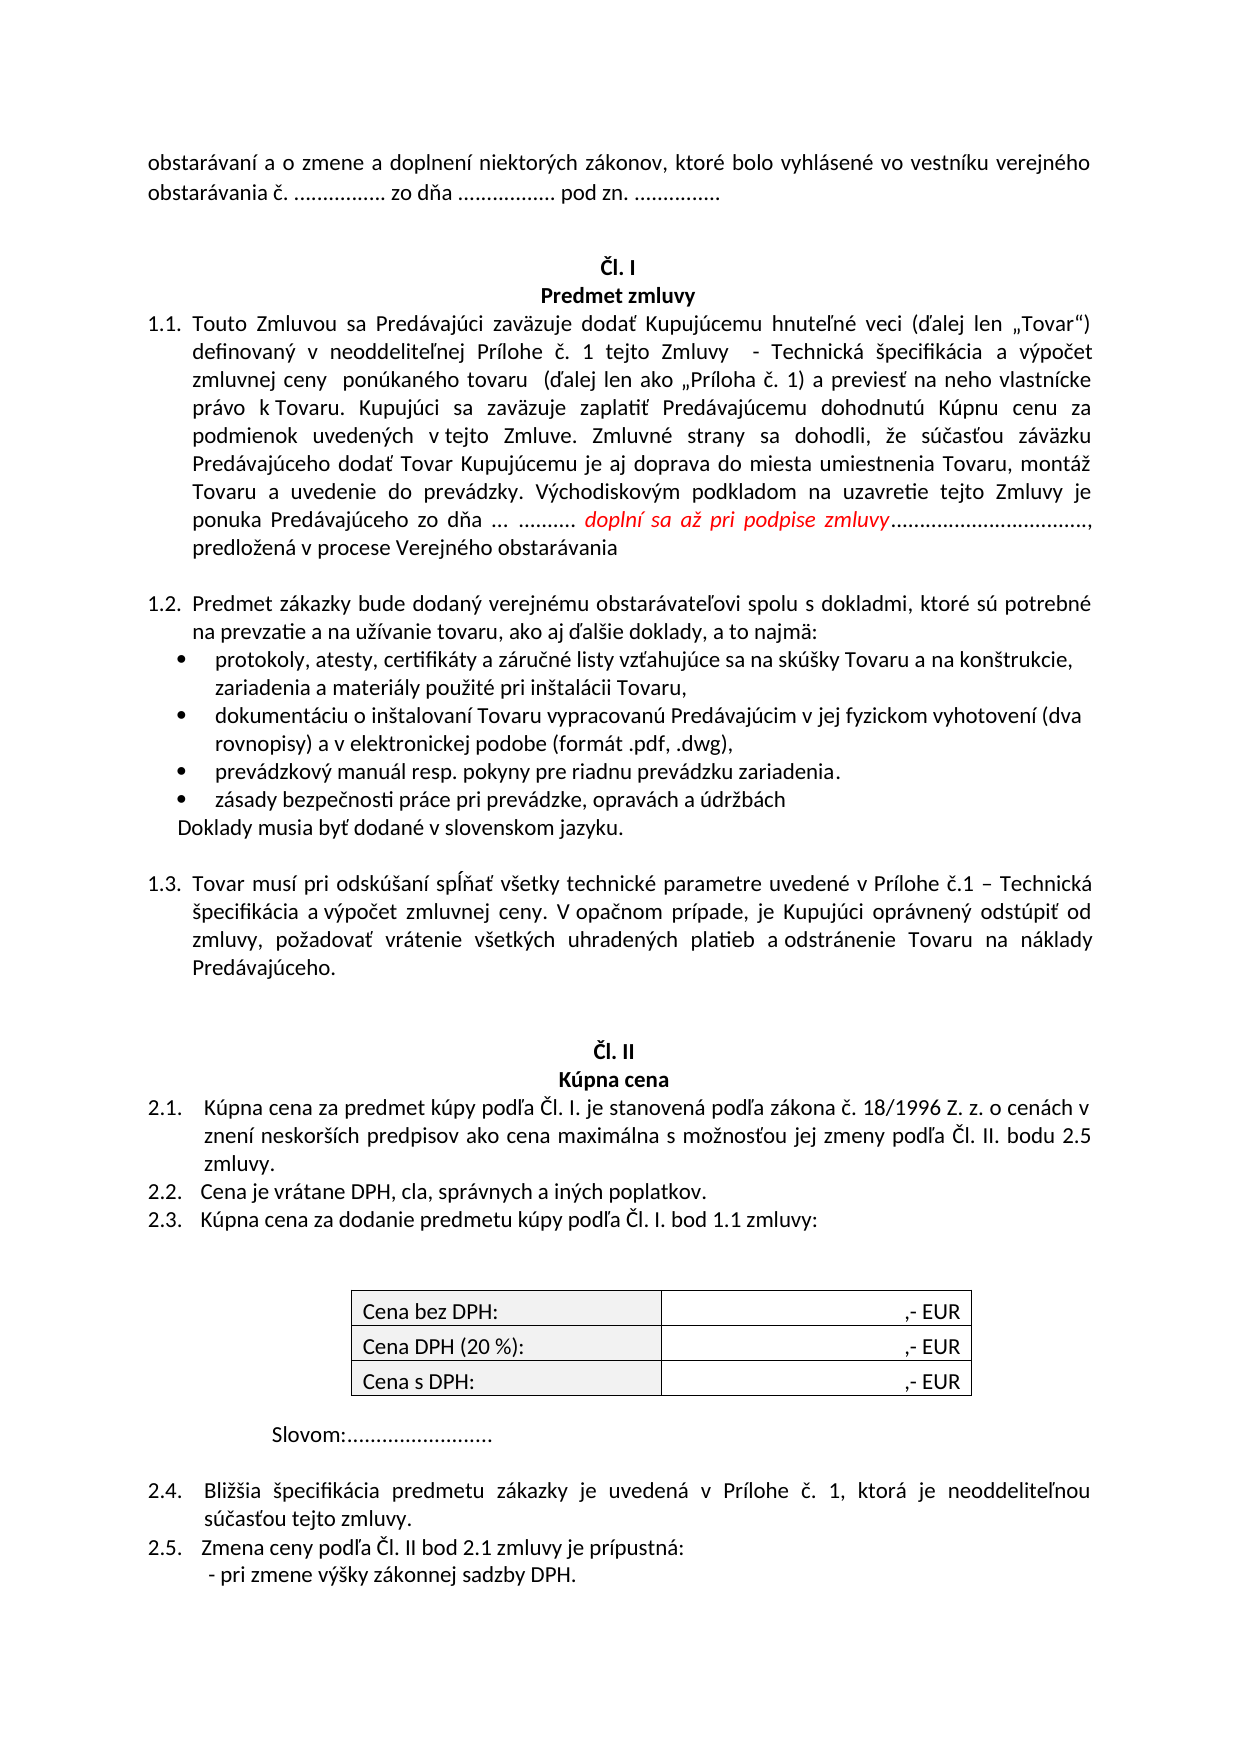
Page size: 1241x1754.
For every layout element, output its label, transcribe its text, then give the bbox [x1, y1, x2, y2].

table_cell Cena DPH (20 %): [352, 1326, 661, 1360]
list prevádzkový manuál resp. pokyny pre riadnu prevádzku zariadenia. [177, 757, 1093, 785]
text Čl. I [148, 253, 1088, 281]
list Bližšia špecifikácia predmetu zákazky je uvedená v Prílohe č. 1, ktorá je neoddeliteľnou súčasťou tejto zmluvy. [148, 1477, 1093, 1533]
table_cell Cena s DPH: [352, 1361, 661, 1395]
list Cena je vrátane DPH, cla, správnych a iných poplatkov. [148, 1177, 1093, 1205]
text Predmet zmluvy [148, 281, 1088, 309]
list Touto Zmluvou sa Predávajúci zaväzuje dodať Kupujúcemu hnuteľné veci (ďalej len „Tovar“) definovaný v neoddeliteľnej Prílohe č. 1 tejto Zmluvy - Technická špecifikácia a výpočet zmluvnej ceny ponúkaného tovaru (ďalej len ako „Príloha č. 1) a previesť na neho vlastnícke právo k Tovaru. Kupujúci sa zaväzuje zaplatiť Predávajúcemu dohodnutú Kúpnu cenu za podmienok uvedených v tejto Zmluve. Zmluvné strany sa dohodli, že súčasťou záväzku Predávajúceho dodať Tovar Kupujúcemu je aj doprava do miesta umiestnenia Tovaru, montáž Tovaru a uvedenie do prevádzky. Východiskovým podkladom na uzavretie tejto Zmluvy je ponuka Predávajúceho zo dňa ... .......... doplní sa až pri podpise zmluvy.................................., predložená v procese Verejného obstarávania [147, 309, 1093, 561]
list Zmena ceny podľa Čl. II bod 2.1 zmluvy je prípustná: [148, 1533, 1093, 1561]
list Doklady musia byť dodané v slovenskom jazyku. [177, 813, 1093, 841]
list dokumentáciu o inštalovaní Tovaru vypracovanú Predávajúcim v jej fyzickom vyhotovení (dva rovnopisy) a v elektronickej podobe (formát .pdf, .dwg), [177, 701, 1093, 757]
list zásady bezpečnosti práce pri prevádzke, opravách a údržbách [177, 785, 1093, 813]
table_cell ,- EUR [662, 1326, 971, 1360]
list Kúpna cena za predmet kúpy podľa Čl. I. je stanovená podľa zákona č. 18/1996 Z. z. o cenách v znení neskorších predpisov ako cena maximálna s možnosťou jej zmeny podľa Čl. II. bodu 2.5 zmluvy. [148, 1093, 1093, 1177]
text Čl. II [148, 1037, 1080, 1065]
list Kúpna cena za dodanie predmetu kúpy podľa Čl. I. bod 1.1 zmluvy: [148, 1205, 1093, 1233]
table_cell ,- EUR [662, 1361, 971, 1395]
list Predmet zákazky bude dodaný verejnému obstarávateľovi spolu s dokladmi, ktoré sú potrebné na prevzatie a na užívanie tovaru, ako aj ďalšie doklady, a to najmä: [147, 589, 1093, 645]
table_header ,- EUR [662, 1291, 971, 1325]
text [148, 148, 1093, 206]
list protokoly, atesty, certifikáty a záručné listy vzťahujúce sa na skúšky Tovaru a na konštrukcie, zariadenia a materiály použité pri inštalácii Tovaru, [177, 645, 1093, 701]
list Tovar musí pri odskúšaní spĺňať všetky technické parametre uvedené v Prílohe č.1 – Technická špecifikácia a výpočet zmluvnej ceny. V opačnom prípade, je Kupujúci oprávnený odstúpiť od zmluvy, požadovať vrátenie všetkých uhradených platieb a odstránenie Tovaru na náklady Predávajúceho. [147, 869, 1093, 981]
table_header Cena bez DPH: [352, 1291, 661, 1325]
text Slovom: [189, 1421, 1093, 1448]
text Kúpna cena [148, 1065, 1080, 1093]
text - pri zmene výšky zákonnej sadzby DPH. [208, 1561, 1093, 1589]
